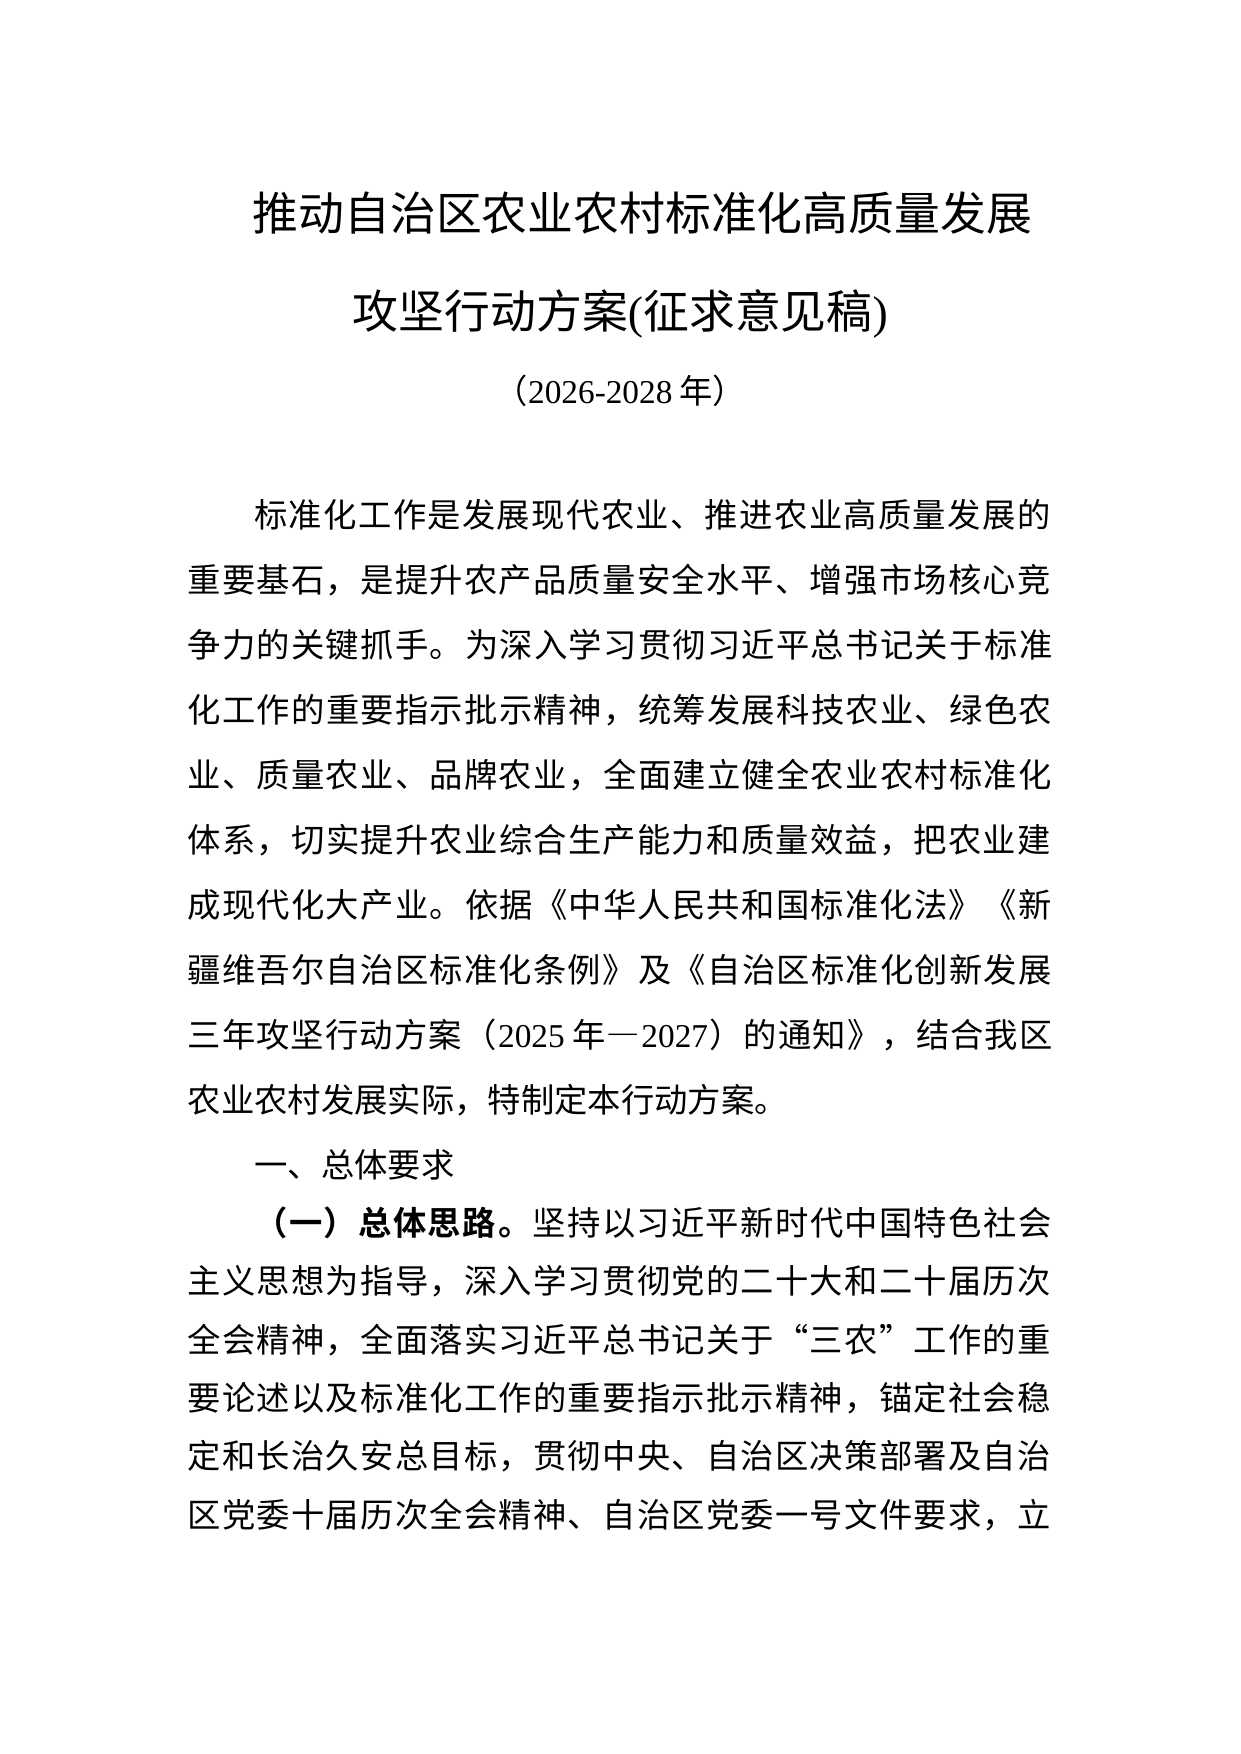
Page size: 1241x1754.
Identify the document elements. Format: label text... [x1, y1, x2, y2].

text 推动自治区农业农村标准化高质量发展 [187, 162, 1053, 259]
list 标准化工作是发展现代农业、推进农业高质量发展的重要基石，是提升农产品质量安全水平、增强市场核心竞争力的关键抓手。为深入学习贯彻习近平总书记关于标准化工作的重要指示批示精神，统筹发展科技农业、绿色农业、质量农业、品牌农业，全面建立健全农业农村标准化体系，切实提升农业综合生产能力和质量效益，把农业建成现代化大产业。依据《中华人民共和国标准化法》《新疆维吾尔自治区标准化条例》及《自治区标准化创新发展三年攻坚行动方案（2025年—2027）的通知》，结合我区农业农村发展实际，特制定本行动方案。 [187, 480, 1053, 1130]
text （2026-2028年） [187, 357, 1053, 422]
list 总体要求 [187, 1130, 1053, 1189]
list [187, 1189, 1053, 1539]
text 攻坚行动方案(征求意见稿) [187, 259, 1053, 357]
